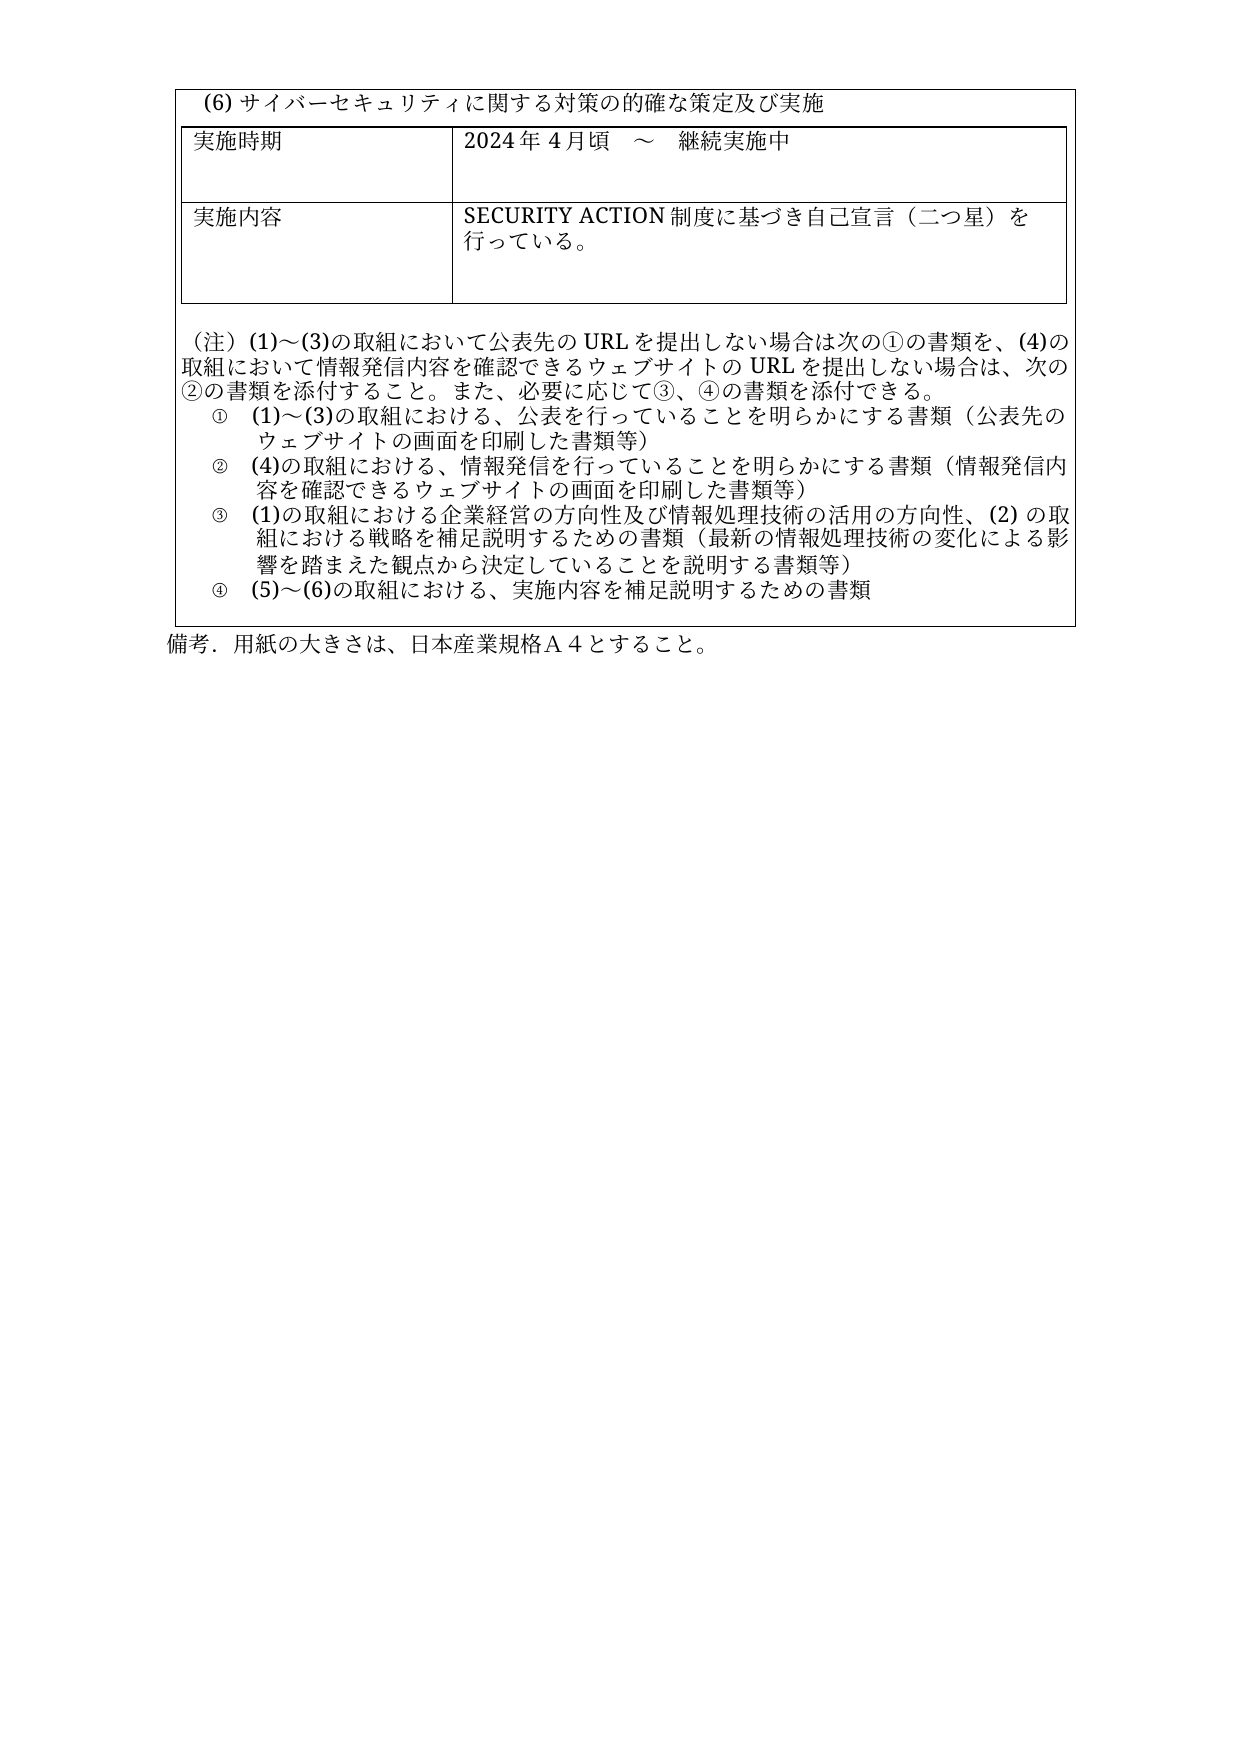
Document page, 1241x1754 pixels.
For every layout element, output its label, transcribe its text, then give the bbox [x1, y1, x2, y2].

text 備考．用紙の大きさは、日本産業規格Ａ４とすること。 [167, 627, 1070, 658]
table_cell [176, 90, 1075, 626]
